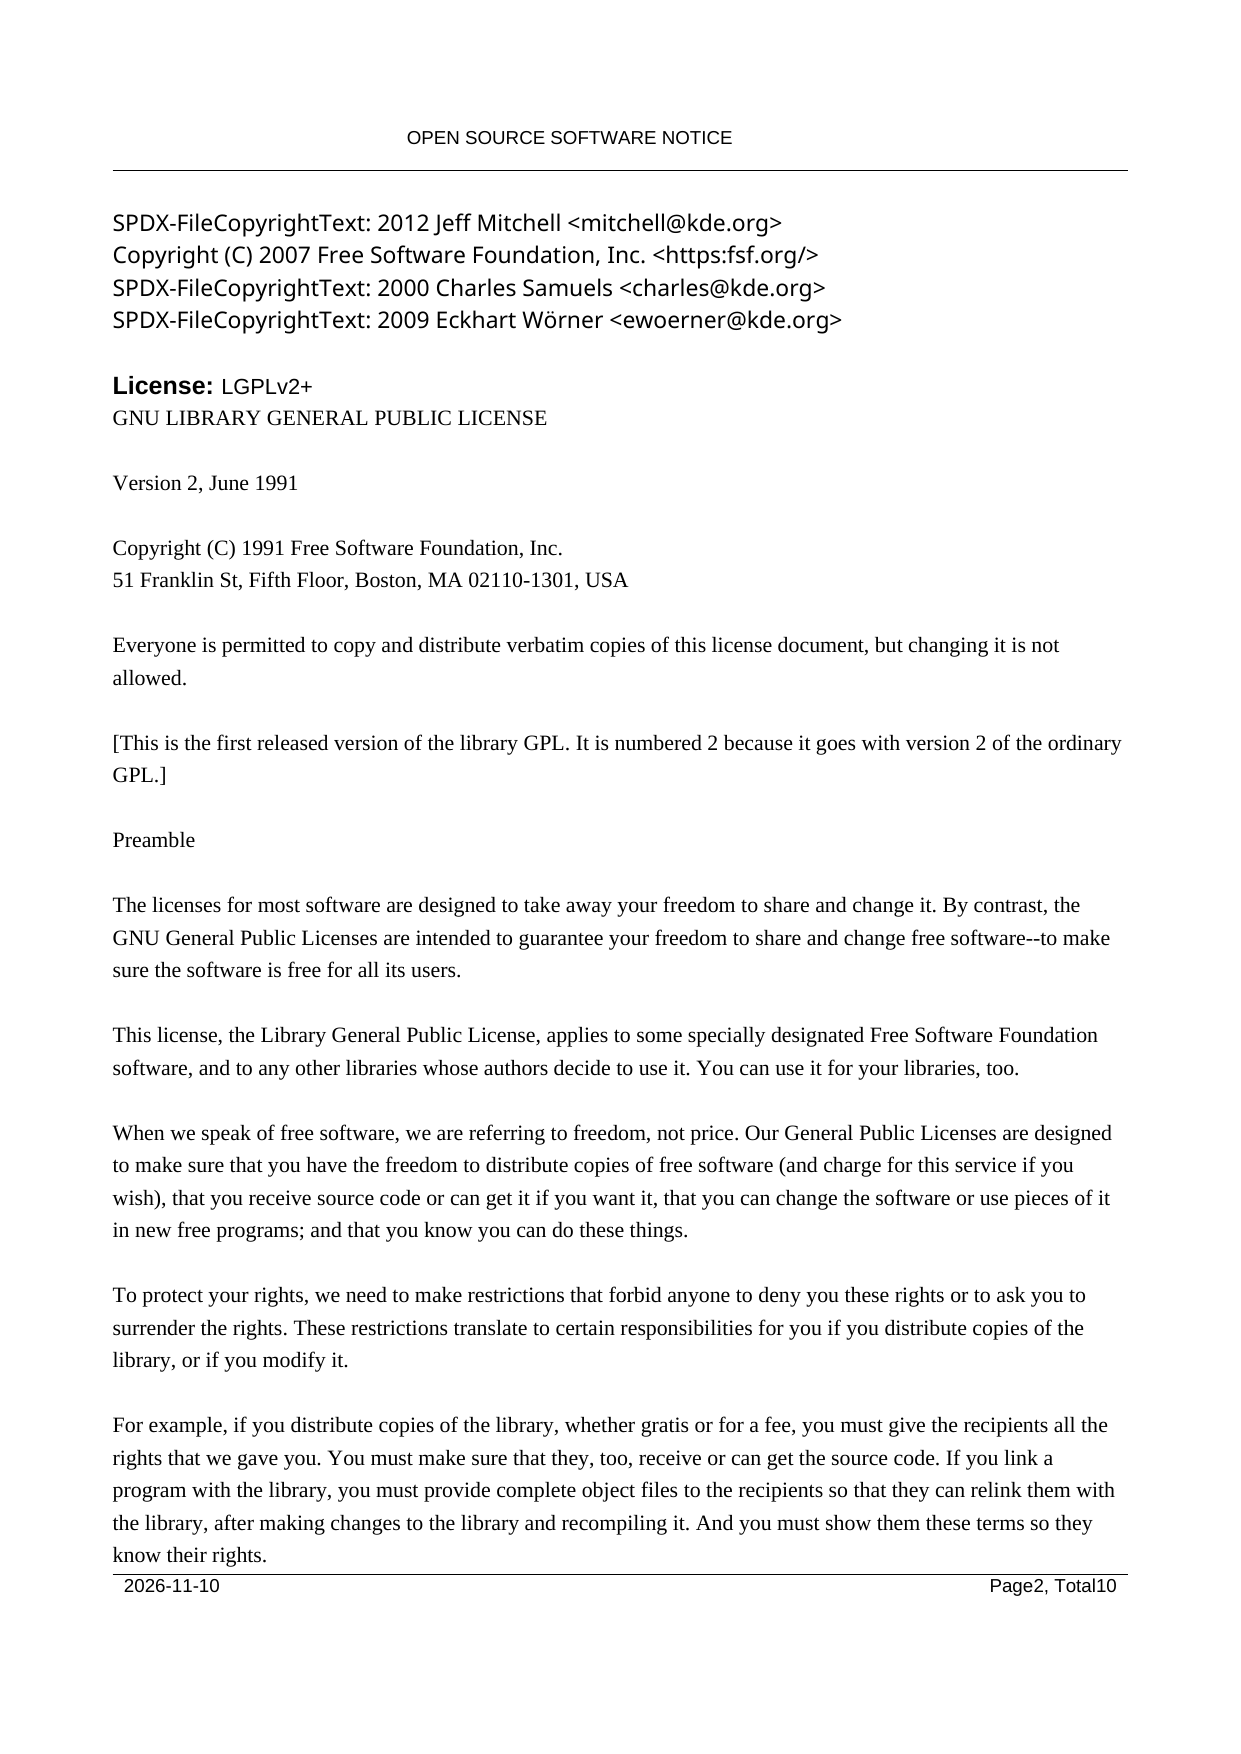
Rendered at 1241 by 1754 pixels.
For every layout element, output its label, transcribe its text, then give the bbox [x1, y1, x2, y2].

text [112, 206, 1128, 369]
text License: LGPLv2+ [112, 369, 1128, 401]
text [112, 401, 1128, 1571]
